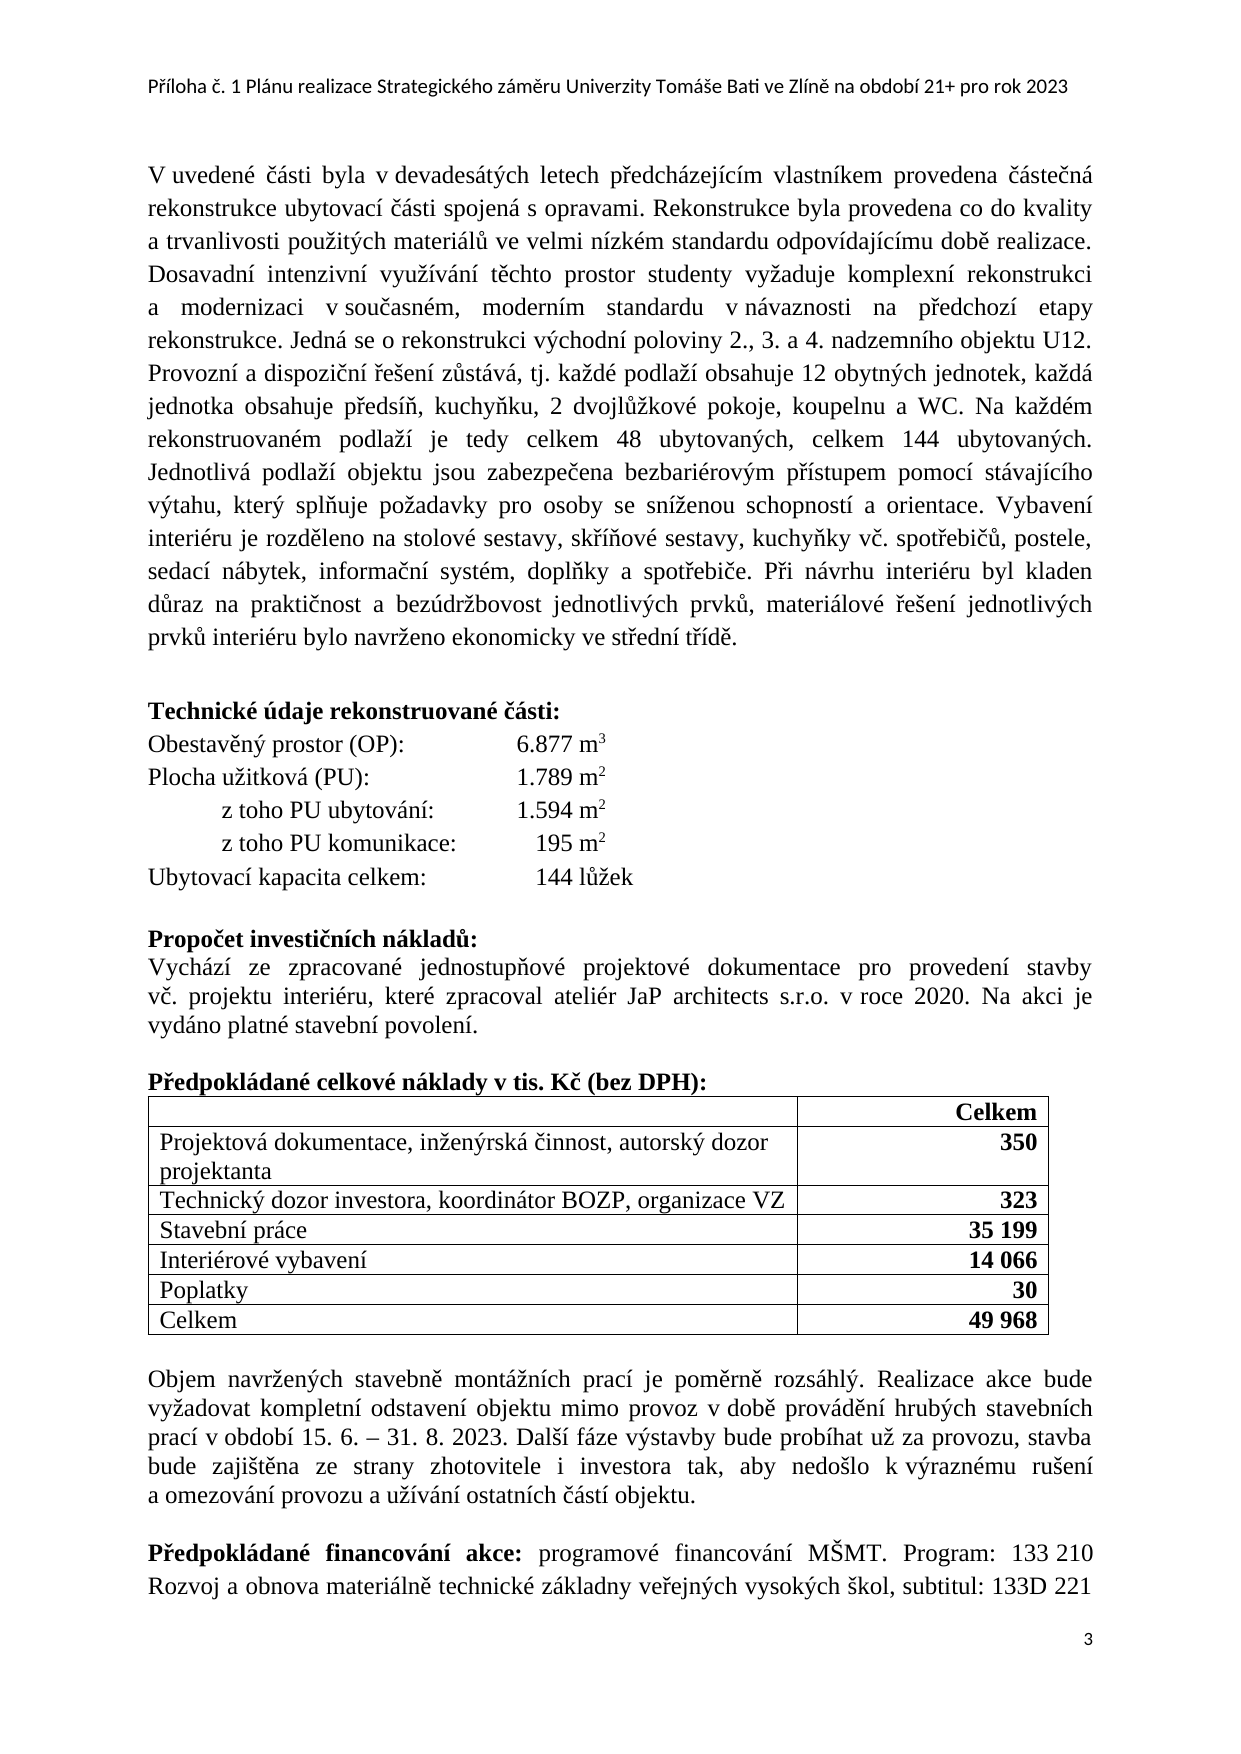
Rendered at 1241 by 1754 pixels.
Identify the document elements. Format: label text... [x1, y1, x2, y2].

text Technické údaje rekonstruované části: [148, 696, 1093, 725]
table_cell Technický dozor investora, koordinátor BOZP, organizace VZ [149, 1186, 797, 1214]
text Ubytovací kapacita celkem: 144 lůžek [148, 862, 1093, 890]
text Předpokládané celkové náklady v tis. Kč (bez DPH): [148, 1067, 1093, 1096]
table_cell 14 066 [798, 1245, 1048, 1274]
table_cell Interiérové vybavení [149, 1245, 797, 1274]
table_cell Stavební práce [149, 1215, 797, 1244]
text z toho PU komunikace: 195 m2 [148, 828, 1093, 857]
table_cell Poplatky [149, 1275, 797, 1304]
text Propočet investičních nákladů: [148, 923, 1063, 952]
text V uvedené části byla v devadesátých letech předcházejícím vlastníkem provedena částečná rekonstrukce ubytovací části spojená s opravami. Rekonstrukce byla provedena co do kvality a trvanlivosti použitých materiálů ve velmi nízkém standardu odpovídajícímu době realizace. Dosavadní intenzivní využívání těchto prostor studenty vyžaduje komplexní rekonstrukci a modernizaci v současném, moderním standardu v návaznosti na předchozí etapy rekonstrukce. Jedná se o rekonstrukci východní poloviny 2., 3. a 4. nadzemního objektu U12. Provozní a dispoziční řešení zůstává, tj. každé podlaží obsahuje 12 obytných jednotek, každá jednotka obsahuje předsíň, kuchyňku, 2 dvojlůžkové pokoje, koupelnu a WC. Na každém rekonstruovaném podlaží je tedy celkem 48 ubytovaných, celkem 144 ubytovaných. Jednotlivá podlaží objektu jsou zabezpečena bezbariérovým přístupem pomocí stávajícího výtahu, který splňuje požadavky pro osoby se sníženou schopností a orientace. Vybavení interiéru je rozděleno na stolové sestavy, skříňové sestavy, kuchyňky vč. spotřebičů, postele, sedací nábytek, informační systém, doplňky a spotřebiče. Při návrhu interiéru byl kladen důraz na praktičnost a bezúdržbovost jednotlivých prvků, materiálové řešení jednotlivých prvků interiéru bylo navrženo ekonomicky ve střední třídě. [148, 160, 1093, 651]
table_cell 30 [798, 1275, 1048, 1304]
table_cell 49 968 [798, 1305, 1048, 1333]
table_header [149, 1097, 797, 1126]
table_cell 35 199 [798, 1215, 1048, 1244]
text Plocha užitková (PU): 1.789 m2 [148, 762, 1093, 791]
table_cell 323 [798, 1186, 1048, 1214]
table_header Celkem [798, 1097, 1048, 1126]
text Objem navržených stavebně montážních prací je poměrně rozsáhlý. Realizace akce bude vyžadovat kompletní odstavení objektu mimo provoz v době provádění hrubých stavebních prací v období 15. 6. – 31. 8. 2023. Další fáze výstavby bude probíhat už za provozu, stavba bude zajištěna ze strany zhotovitele i investora tak, aby nedošlo k výraznému rušení a omezování provozu a užívání ostatních částí objektu. [148, 1363, 1093, 1509]
text z toho PU ubytování: 1.594 m2 [148, 796, 1093, 824]
table_cell 350 [798, 1127, 1048, 1184]
table_cell Celkem [149, 1305, 797, 1333]
text Obestavěný prostor (OP): 6.877 m3 [148, 729, 1093, 758]
text Vychází ze zpracované jednostupňové projektové dokumentace pro provedení stavby vč. projektu interiéru, které zpracoval ateliér JaP architects s.r.o. v roce 2020. Na akci je vydáno platné stavební povolení. [148, 952, 1093, 1039]
table_cell Projektová dokumentace, inženýrská činnost, autorský dozor projektanta [149, 1127, 797, 1184]
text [148, 1538, 1093, 1600]
